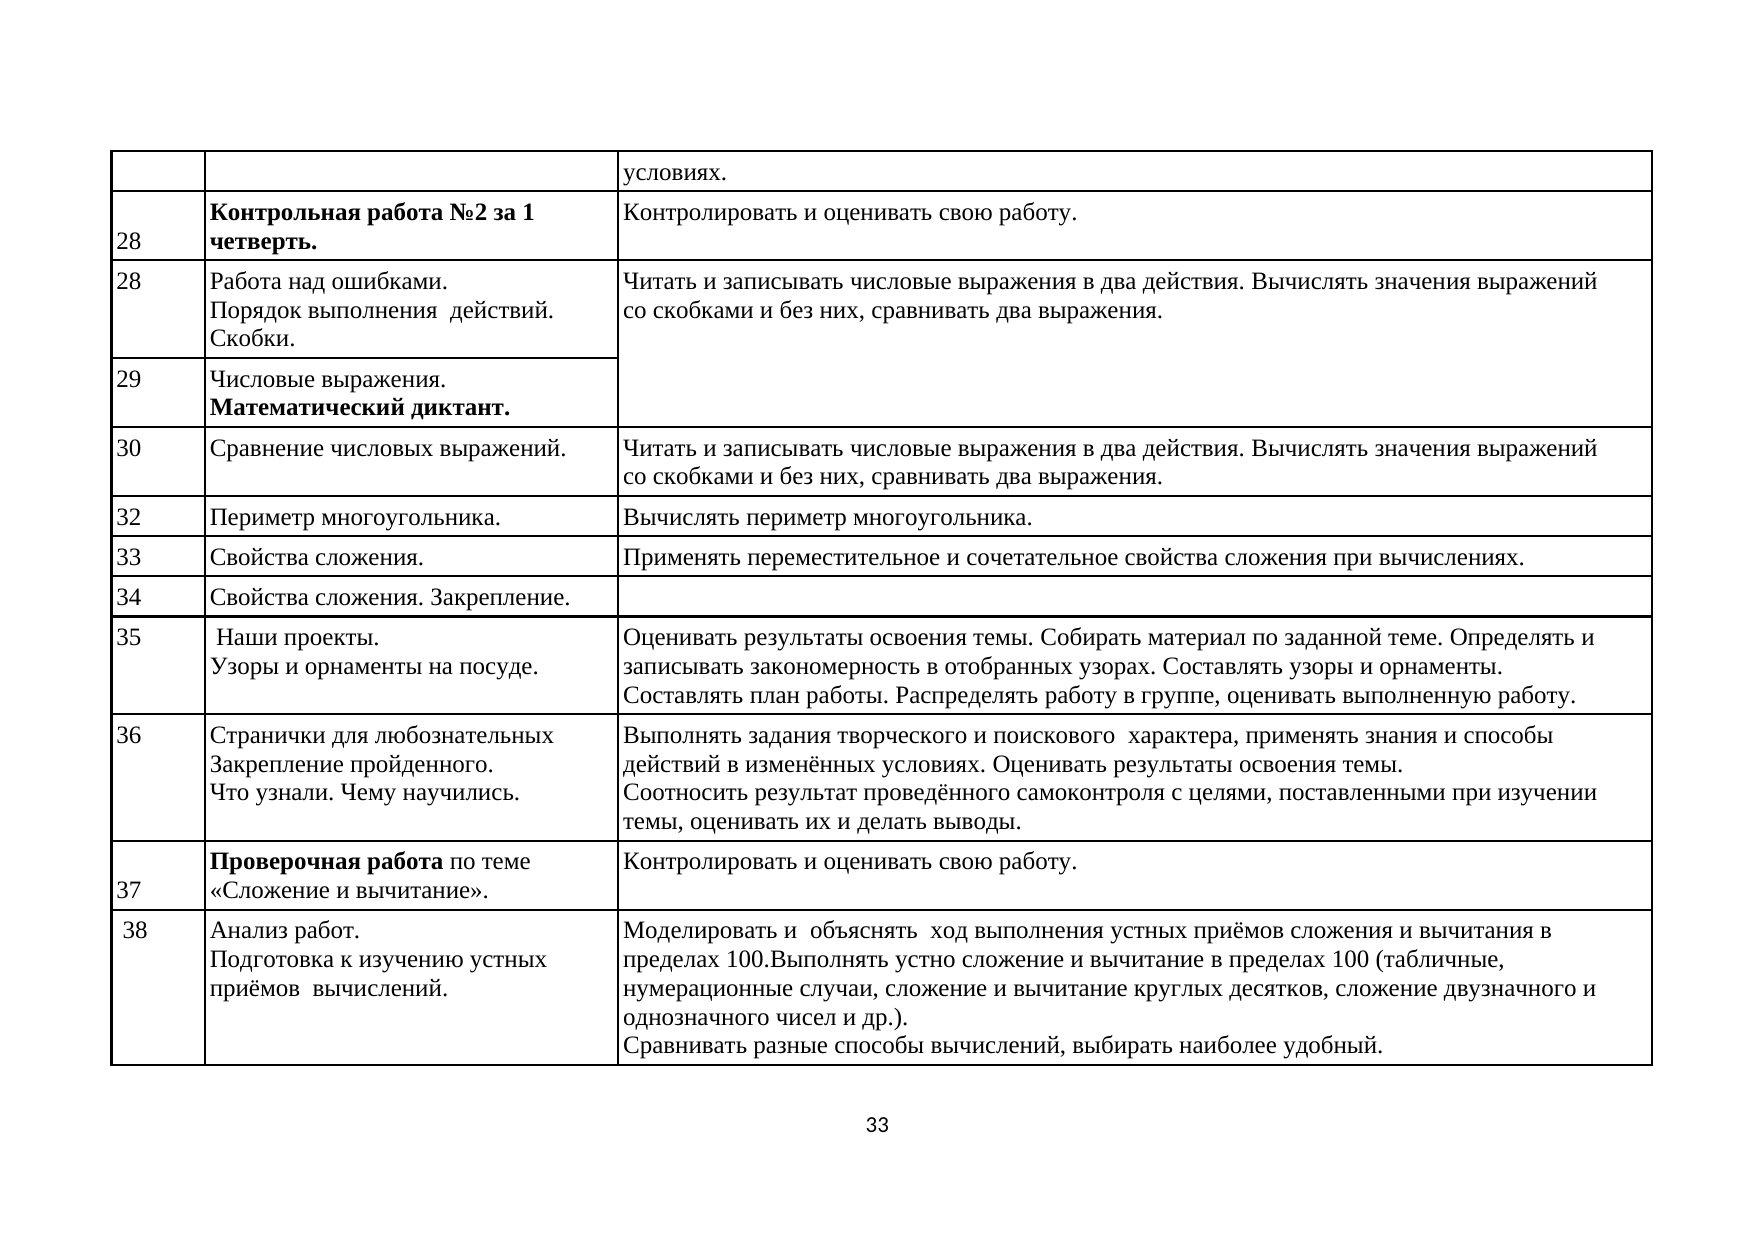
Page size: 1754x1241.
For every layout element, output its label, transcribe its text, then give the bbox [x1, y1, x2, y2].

table_cell Работа над ошибками. Порядок выполнения действий. Скобки. [206, 261, 617, 357]
table_cell Периметр многоугольника. [206, 497, 617, 535]
table_cell Числовые выражения. Математический диктант. [206, 359, 617, 426]
table_cell 28 [113, 192, 204, 259]
table_cell 27 [113, 152, 204, 190]
table_cell Применять переместительное и сочетательное свойства сложения при вычислениях. [619, 537, 1651, 575]
table_cell 34 [113, 577, 204, 615]
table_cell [206, 152, 617, 190]
table_cell 35 [113, 618, 204, 713]
table_cell Читать и записывать числовые выражения в два действия. Вычислять значения выражений со скобками и без них, сравнивать два выражения. [619, 428, 1651, 495]
table_cell Контрольная работа №2 за 1 четверть. [206, 192, 617, 259]
table_cell Свойства сложения. Закрепление. [206, 577, 617, 615]
table_cell 37 [113, 842, 204, 908]
table_cell Читать и записывать числовые выражения в два действия. Вычислять значения выражений со скобками и без них, сравнивать два выражения. [619, 261, 1651, 426]
table_cell Наши проекты. Узоры и орнаменты на посуде. [206, 618, 617, 713]
table_cell Вычислять периметр многоугольника. [619, 497, 1651, 535]
table_cell 32 [113, 497, 204, 535]
table_cell Странички для любознательных Закрепление пройденного. Что узнали. Чему научились. [206, 715, 617, 839]
table_cell 28 [113, 261, 204, 357]
table_cell 30 [113, 428, 204, 495]
table_cell 29 [113, 359, 204, 426]
table_cell 33 [113, 537, 204, 575]
table_cell Моделировать и объяснять ход выполнения устных приёмов сложения и вычитания в пределах 100.Выполнять устно сложение и вычитание в пределах 100 (табличные, нумерационные случаи, сложение и вычитание круглых десятков, сложение двузначного и однозначного чисел и др.). Сравнивать разные способы вычислений, выбирать наиболее удобный. [619, 911, 1651, 1064]
table_cell Контролировать и оценивать свою работу. [619, 842, 1651, 908]
table_cell Анализ работ. Подготовка к изучению устных приёмов вычислений. [206, 911, 617, 1064]
table_cell Выполнять задания творческого и поискового характера, применять знания и способы действий в изменённых условиях. Оценивать результаты освоения темы. Соотносить результат проведённого самоконтроля с целями, поставленными при изучении темы, оценивать их и делать выводы. [619, 715, 1651, 839]
table_cell Контролировать и оценивать свою работу. [619, 192, 1651, 259]
table_cell 36 [113, 715, 204, 839]
table_cell Свойства сложения. [206, 537, 617, 575]
table_cell Сравнение числовых выражений. [206, 428, 617, 495]
table_cell 38 [113, 911, 204, 1064]
table_cell [619, 577, 1651, 615]
table_cell Проверочная работа по теме «Сложение и вычитание». [206, 842, 617, 908]
table_cell Оценивать результаты освоения темы. Собирать материал по заданной теме. Определять и записывать закономерность в отобранных узорах. Составлять узоры и орнаменты. Составлять план работы. Распределять работу в группе, оценивать выполненную работу. [619, 618, 1651, 713]
